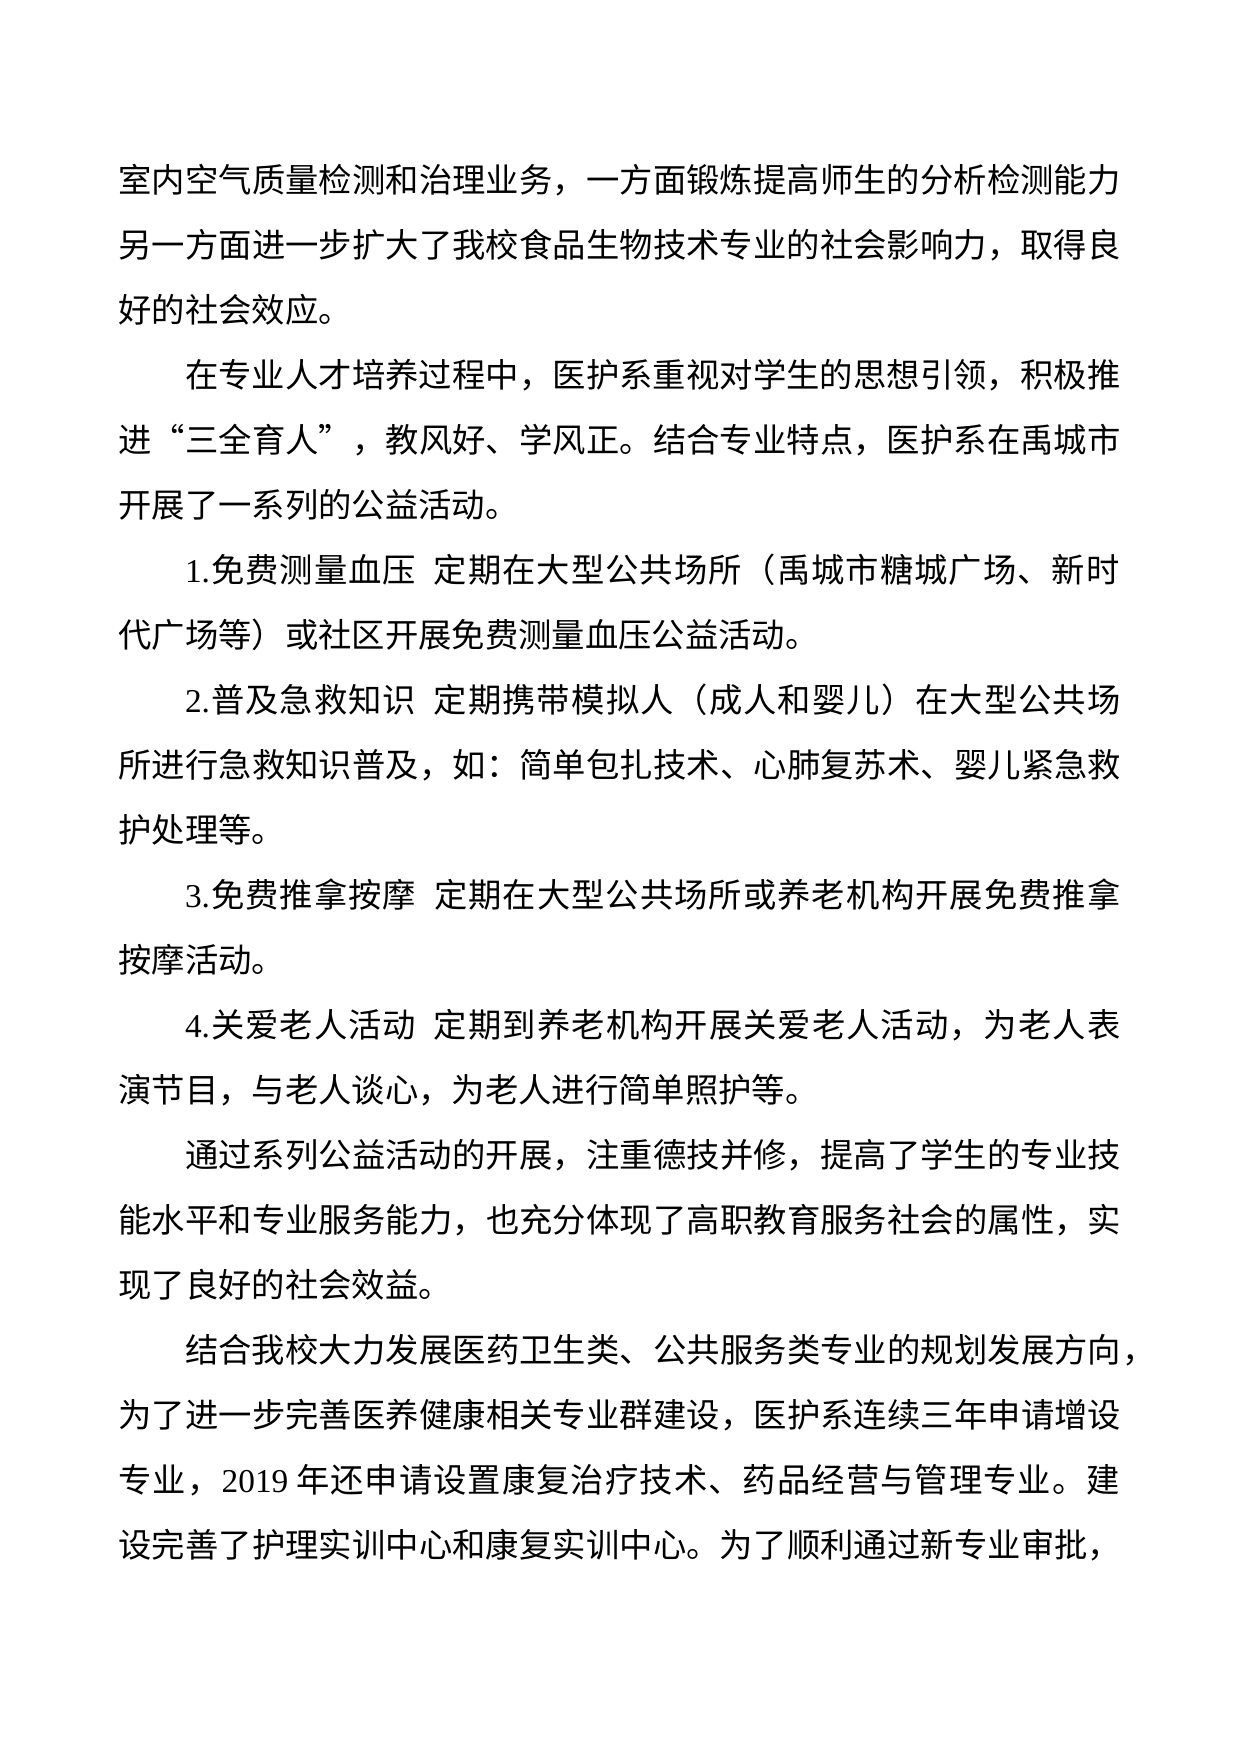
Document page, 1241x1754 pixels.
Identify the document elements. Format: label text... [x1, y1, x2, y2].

text 通过系列公益活动的开展，注重德技并修，提高了学生的专业技能水平和专业服务能力，也充分体现了高职教育服务社会的属性，实现了良好的社会效益。 [118, 1121, 1122, 1316]
text 4.关爱老人活动 定期到养老机构开展关爱老人活动，为老人表演节目，与老人谈心，为老人进行简单照护等。 [118, 991, 1122, 1121]
text 3.免费推拿按摩 定期在大型公共场所或养老机构开展免费推拿按摩活动。 [118, 861, 1122, 991]
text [118, 1316, 1122, 1576]
text 1.免费测量血压 定期在大型公共场所（禹城市糖城广场、新时代广场等）或社区开展免费测量血压公益活动。 [118, 536, 1122, 666]
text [118, 146, 1122, 341]
text 2.普及急救知识 定期携带模拟人（成人和婴儿）在大型公共场所进行急救知识普及，如：简单包扎技术、心肺复苏术、婴儿紧急救护处理等。 [118, 666, 1122, 861]
text 在专业人才培养过程中，医护系重视对学生的思想引领，积极推进“三全育人”，教风好、学风正。结合专业特点，医护系在禹城市开展了一系列的公益活动。 [118, 341, 1122, 536]
